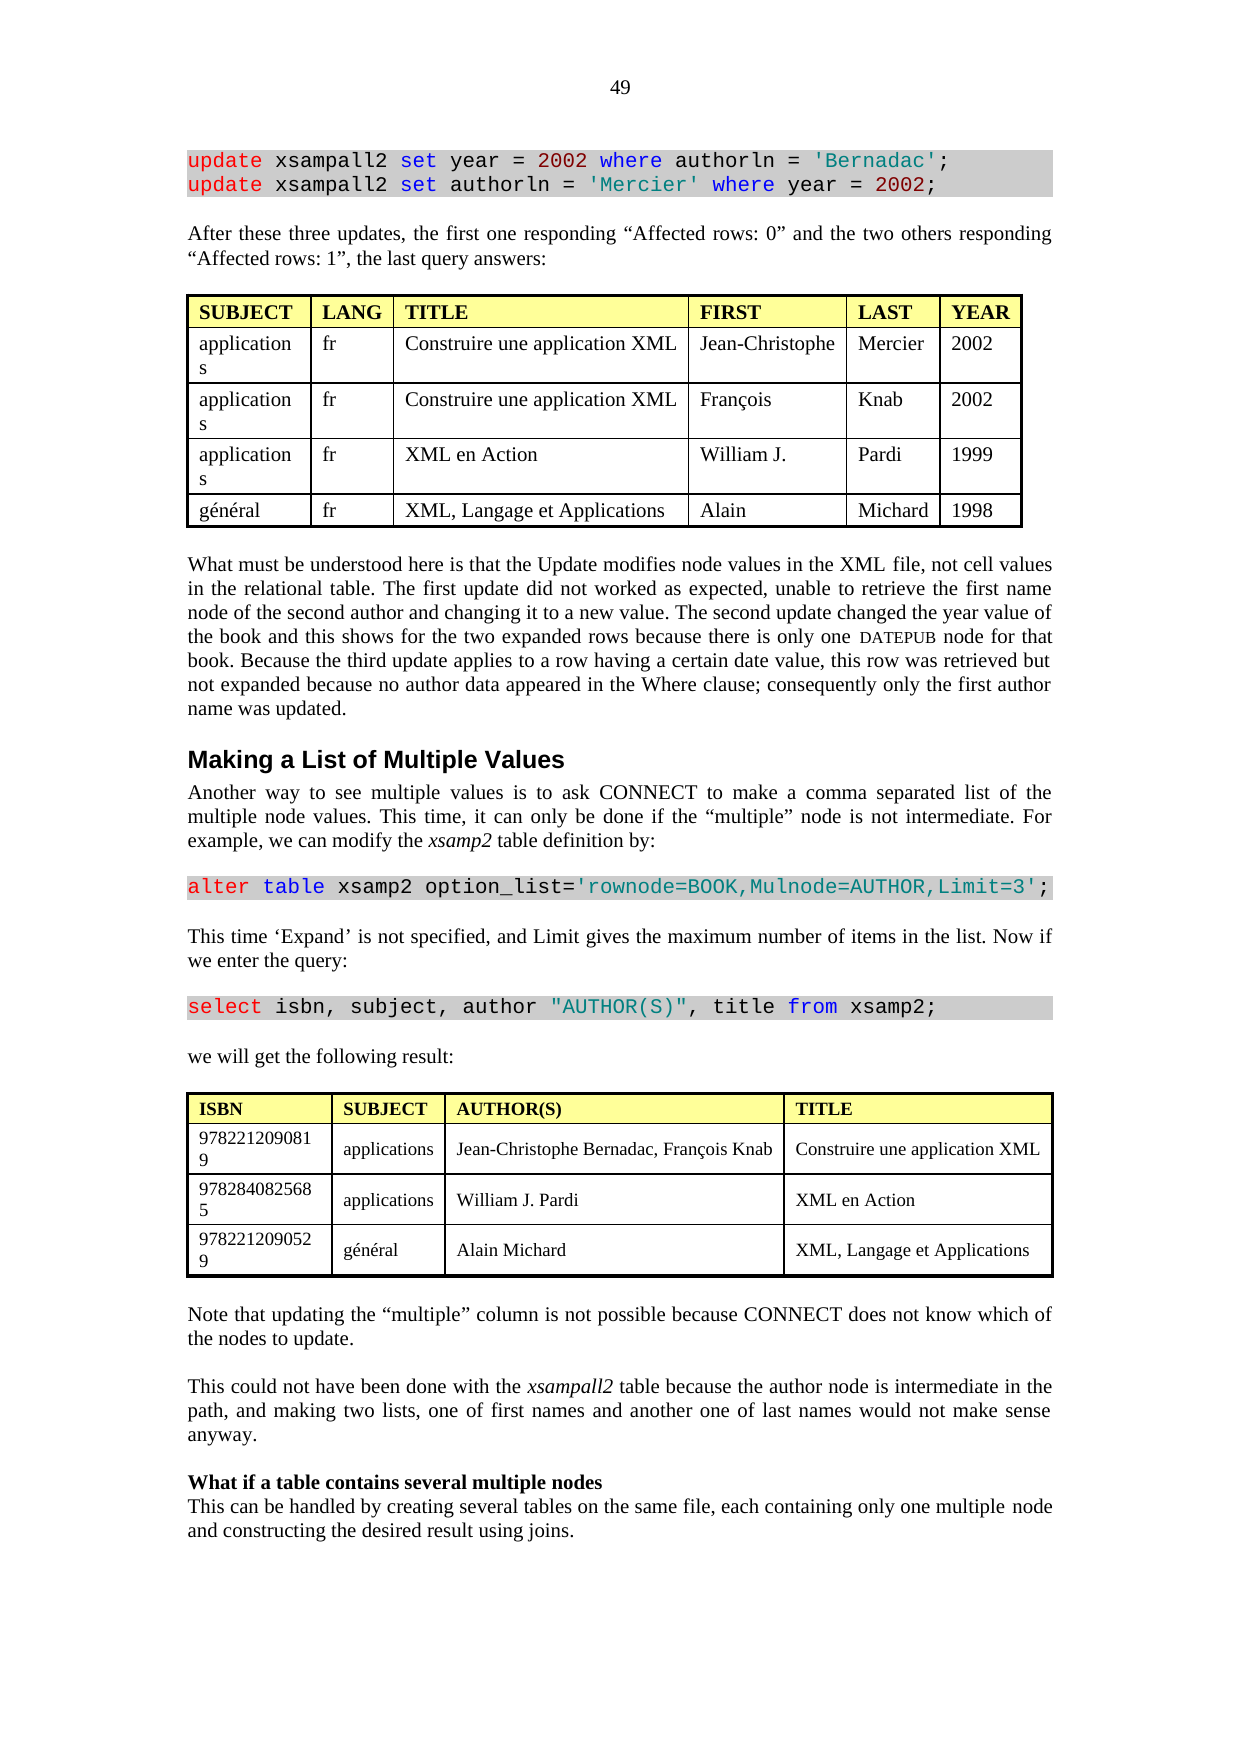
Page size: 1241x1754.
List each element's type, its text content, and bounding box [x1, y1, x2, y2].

subtitle Making a List of Multiple Values [187, 745, 1053, 774]
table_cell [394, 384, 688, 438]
text This can be handled by creating several tables on the same file, each containing only one multiple node and constructing the desired result using joins. [187, 1494, 1053, 1542]
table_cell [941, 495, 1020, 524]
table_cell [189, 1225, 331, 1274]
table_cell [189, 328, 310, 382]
text What must be understood here is that the Update modifies node values in the XML file, not cell values in the relational table. The first update did not worked as expected, unable to retrieve the first name node of the second author and changing it to a new value. The second update changed the year value of the book and this shows for the two expanded rows because there is only one datepub node for that book. Because the third update applies to a row having a certain date value, this row was retrieved but not expanded because no author data appeared in the Where clause; consequently only the first author name was updated. [187, 552, 1053, 720]
text After these three updates, the first one responding “Affected rows: 0” and the two others responding “Affected rows: 1”, the last query answers: [187, 221, 1053, 269]
text update xsampall2 set year = 2002 where authorln = 'Bernadac'; [187, 150, 1053, 174]
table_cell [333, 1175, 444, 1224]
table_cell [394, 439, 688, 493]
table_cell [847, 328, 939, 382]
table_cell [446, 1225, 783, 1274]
text alter table xsamp2 option_list='rownode=BOOK,Mulnode=AUTHOR,Limit=3'; [187, 876, 1053, 900]
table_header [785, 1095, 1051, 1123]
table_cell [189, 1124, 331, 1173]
text select isbn, subject, author "AUTHOR(S)", title from xsamp2; [187, 996, 1053, 1020]
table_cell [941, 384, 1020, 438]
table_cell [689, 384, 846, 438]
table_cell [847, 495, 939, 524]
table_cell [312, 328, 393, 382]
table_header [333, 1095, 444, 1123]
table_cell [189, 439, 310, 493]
text This could not have been done with the xsampall2 table because the author node is intermediate in the path, and making two lists, one of first names and another one of last names would not make sense anyway. [187, 1374, 1053, 1446]
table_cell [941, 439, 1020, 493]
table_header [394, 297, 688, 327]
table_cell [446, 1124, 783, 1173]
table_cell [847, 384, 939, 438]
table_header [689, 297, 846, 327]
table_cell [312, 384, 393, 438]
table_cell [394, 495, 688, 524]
text update xsampall2 set authorln = 'Mercier' where year = 2002; [187, 174, 1053, 197]
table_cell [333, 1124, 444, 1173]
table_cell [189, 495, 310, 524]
text Another way to see multiple values is to ask CONNECT to make a comma separated list of the multiple node values. This time, it can only be done if the “multiple” node is not intermediate. For example, we can modify the xsamp2 table definition by: [187, 780, 1053, 852]
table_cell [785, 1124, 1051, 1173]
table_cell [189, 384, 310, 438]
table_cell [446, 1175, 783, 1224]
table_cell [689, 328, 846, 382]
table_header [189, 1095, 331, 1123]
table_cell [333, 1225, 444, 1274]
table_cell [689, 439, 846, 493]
subtitle What if a table contains several multiple nodes [187, 1470, 1053, 1494]
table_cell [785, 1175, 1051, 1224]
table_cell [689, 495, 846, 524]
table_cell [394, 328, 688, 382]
text This time ‘Expand’ is not specified, and Limit gives the maximum number of items in the list. Now if we enter the query: [187, 924, 1053, 972]
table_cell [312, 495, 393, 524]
text we will get the following result: [187, 1044, 1053, 1068]
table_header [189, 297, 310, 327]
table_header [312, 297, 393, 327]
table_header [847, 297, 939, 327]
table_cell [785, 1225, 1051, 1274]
text Note that updating the “multiple” column is not possible because CONNECT does not know which of the nodes to update. [187, 1301, 1053, 1349]
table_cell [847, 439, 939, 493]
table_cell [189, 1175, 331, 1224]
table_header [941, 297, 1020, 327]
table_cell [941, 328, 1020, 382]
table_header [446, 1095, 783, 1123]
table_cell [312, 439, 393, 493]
